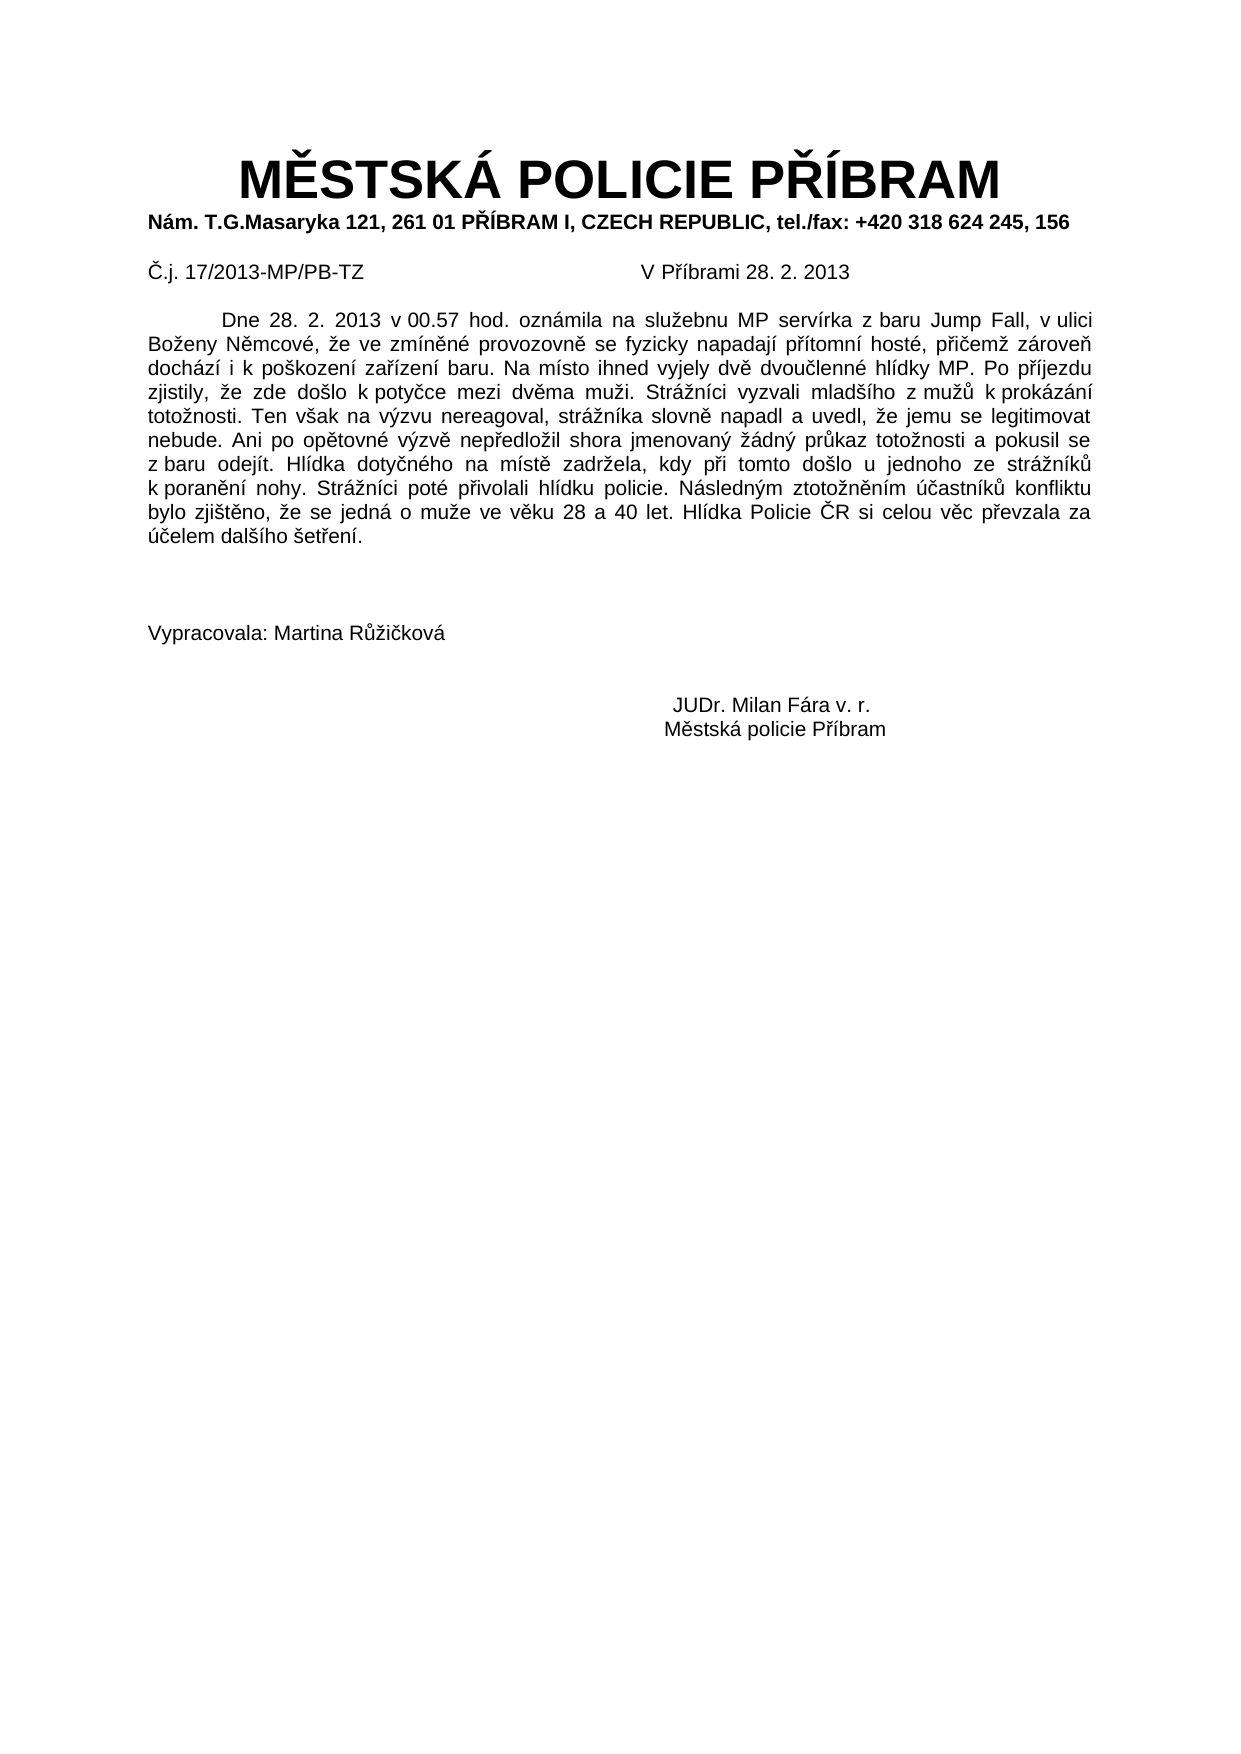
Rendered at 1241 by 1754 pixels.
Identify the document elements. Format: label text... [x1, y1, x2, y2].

text Nám. T.G.Masaryka 121, 261 01 PŘÍBRAM I, CZECH REPUBLIC, tel./fax: +420 318 624 245, 156 [148, 210, 1093, 234]
text Dne 28. 2. 2013 v 00.57 hod. oznámila na služebnu MP servírka z baru Jump Fall, v ulici Boženy Němcové, že ve zmíněné provozovně se fyzicky napadají přítomní hosté, přičemž zároveň dochází i k poškození zařízení baru. Na místo ihned vyjely dvě dvoučlenné hlídky MP. Po příjezdu zjistily, že zde došlo k potyčce mezi dvěma muži. Strážníci vyzvali mladšího z mužů k prokázání totožnosti. Ten však na výzvu nereagoval, strážníka slovně napadl a uvedl, že jemu se legitimovat nebude. Ani po opětovné výzvě nepředložil shora jmenovaný žádný průkaz totožnosti a pokusil se z baru odejít. Hlídka dotyčného na místě zadržela, kdy při tomto došlo u jednoho ze strážníků k poranění nohy. Strážníci poté přivolali hlídku policie. Následným ztotožněním účastníků konfliktu bylo zjištěno, že se jedná o muže ve věku 28 a 40 let. Hlídka Policie ČR si celou věc převzala za účelem dalšího šetření. [148, 308, 1093, 548]
text JUDr. Milan Fára v. r. [598, 693, 1093, 717]
text MĚSTSKÁ POLICIE PŘÍBRAM [148, 148, 1093, 210]
text Vypracovala: Martina Růžičková [148, 621, 1093, 645]
text Městská policie Příbram [148, 717, 1093, 741]
text Č.j. 17/2013-MP/PB-TZ V Příbrami 28. 2. 2013 [148, 260, 1093, 284]
